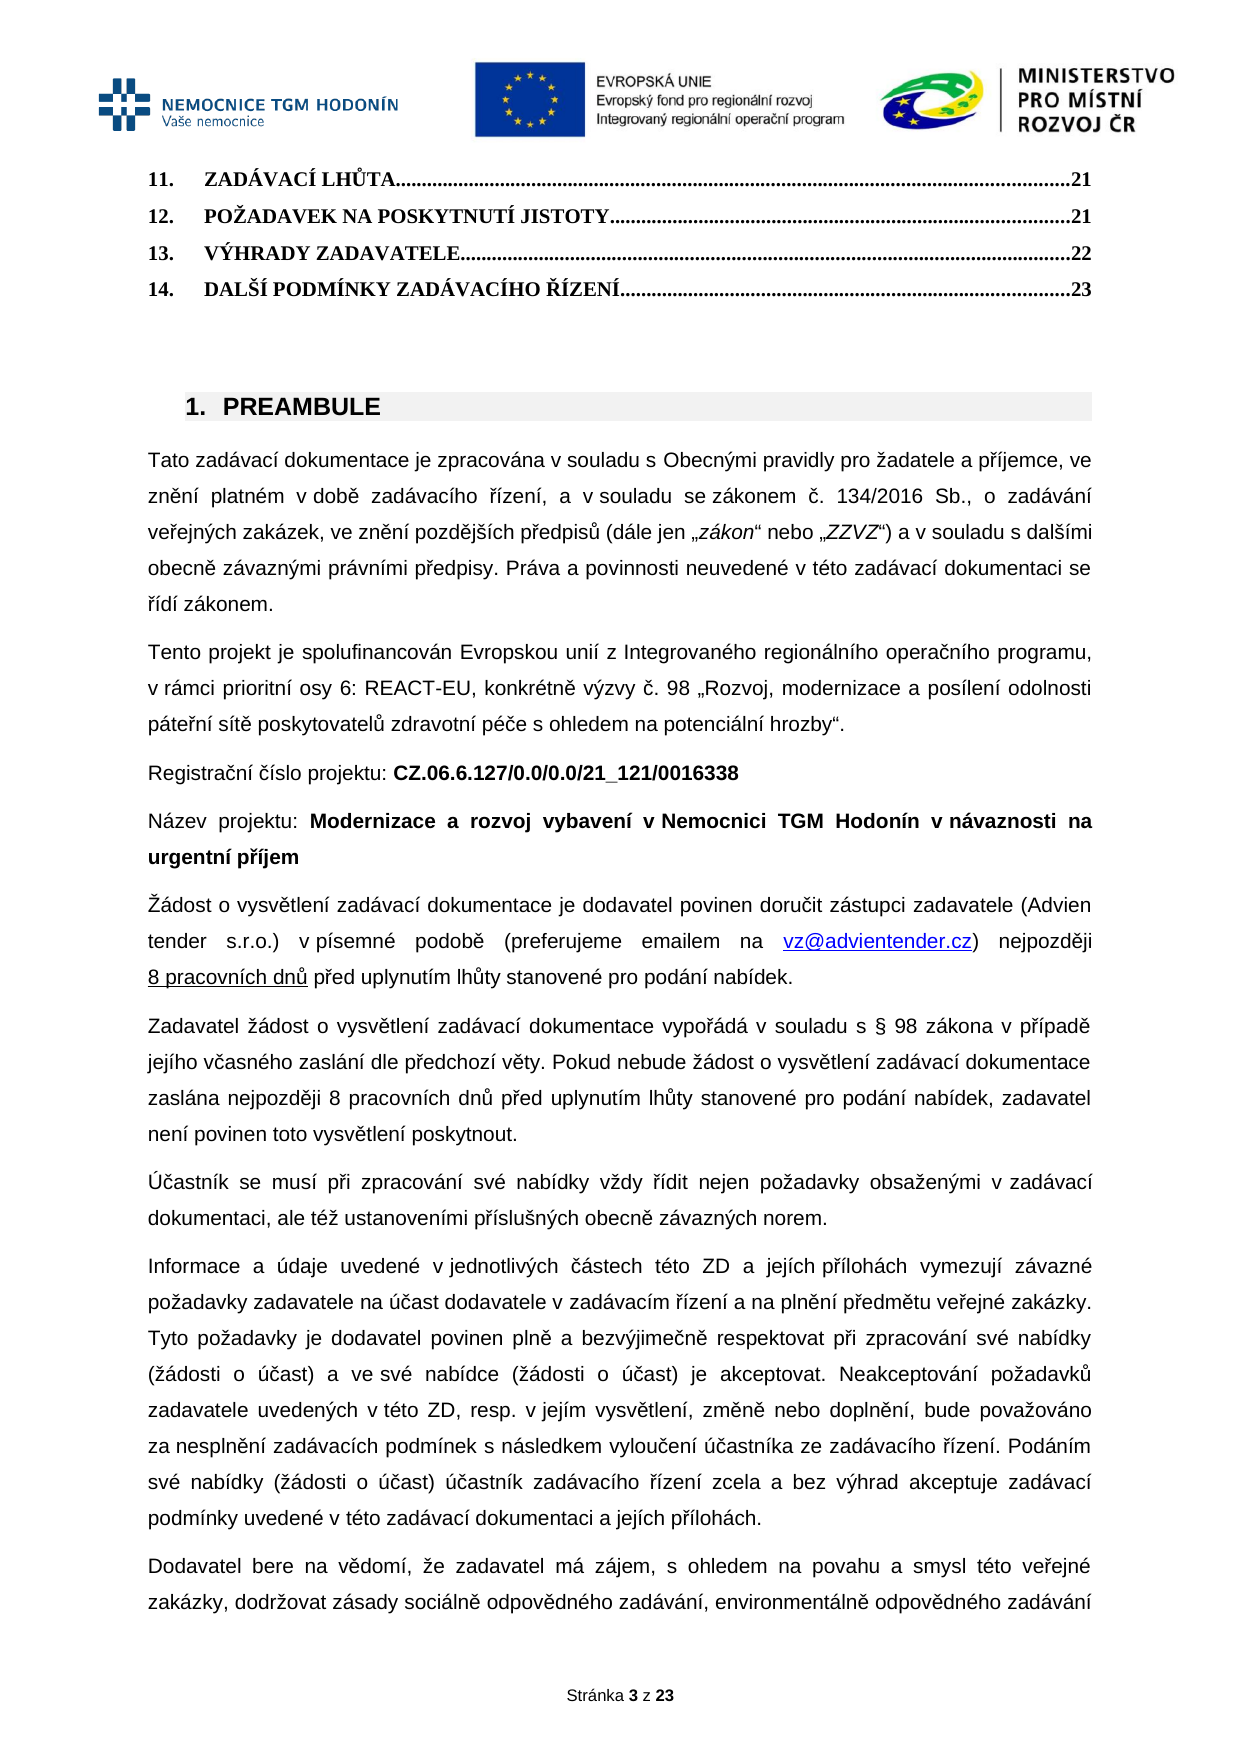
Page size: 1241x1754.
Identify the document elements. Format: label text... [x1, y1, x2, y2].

text Žádost o vysvětlení zadávací dokumentace je dodavatel povinen doručit zástupci zadavatele (Advien tender s.r.o.) v písemné podobě (preferujeme emailem na vz@advientender.cz) nejpozději 8 pracovních dnů před uplynutím lhůty stanovené pro podání nabídek. [148, 893, 1092, 989]
text Registrační číslo projektu: CZ.06.6.127/0.0/0.0/21_121/0016338 [148, 761, 1092, 784]
text Účastník se musí při zpracování své nabídky vždy řídit nejen požadavky obsaženými v zadávací dokumentaci, ale též ustanoveními příslušných obecně závazných norem. [148, 1170, 1092, 1230]
picture [98, 61, 398, 150]
picture [458, 51, 1192, 154]
subtitle PREAMBULE [185, 392, 1092, 421]
text Informace a údaje uvedené v jednotlivých částech této ZD a jejích přílohách vymezují závazné požadavky zadavatele na účast dodavatele v zadávacím řízení a na plnění předmětu veřejné zakázky. Tyto požadavky je dodavatel povinen plně a bezvýjimečně respektovat při zpracování své nabídky (žádosti o účast) a ve své nabídce (žádosti o účast) je akceptovat. Neakceptování požadavků zadavatele uvedených v této ZD, resp. v jejím vysvětlení, změně nebo doplnění, bude považováno za nesplnění zadávacích podmínek s následkem vyloučení účastníka ze zadávacího řízení. Podáním své nabídky (žádosti o účast) účastník zadávacího řízení zcela a bez výhrad akceptuje zadávací podmínky uvedené v této zadávací dokumentaci a jejích přílohách. [148, 1254, 1092, 1530]
text Zadavatel žádost o vysvětlení zadávací dokumentace vypořádá v souladu s § 98 zákona v případě jejího včasného zaslání dle předchozí věty. Pokud nebude žádost o vysvětlení zadávací dokumentace zaslána nejpozději 8 pracovních dnů před uplynutím lhůty stanovené pro podání nabídek, zadavatel není povinen toto vysvětlení poskytnout. [148, 1014, 1092, 1145]
text Název projektu: Modernizace a rozvoj vybavení v Nemocnici TGM Hodonín v návaznosti na urgentní příjem [148, 809, 1092, 869]
text Tento projekt je spolufinancován Evropskou unií z Integrovaného regionálního operačního programu, v rámci prioritní osy 6: REACT-EU, konkrétně výzvy č. 98 „Rozvoj, modernizace a posílení odolnosti páteřní sítě poskytovatelů zdravotní péče s ohledem na potenciální hrozby“. [148, 640, 1092, 736]
text Tato zadávací dokumentace je zpracována v souladu s Obecnými pravidly pro žadatele a příjemce, ve znění platném v době zadávacího řízení, a v souladu se zákonem č. 134/2016 Sb., o zadávání veřejných zakázek, ve znění pozdějších předpisů (dále jen „zákon“ nebo „ZZVZ“) a v souladu s dalšími obecně závaznými právními předpisy. Práva a povinnosti neuvedené v této zadávací dokumentaci se řídí zákonem. [148, 448, 1092, 616]
